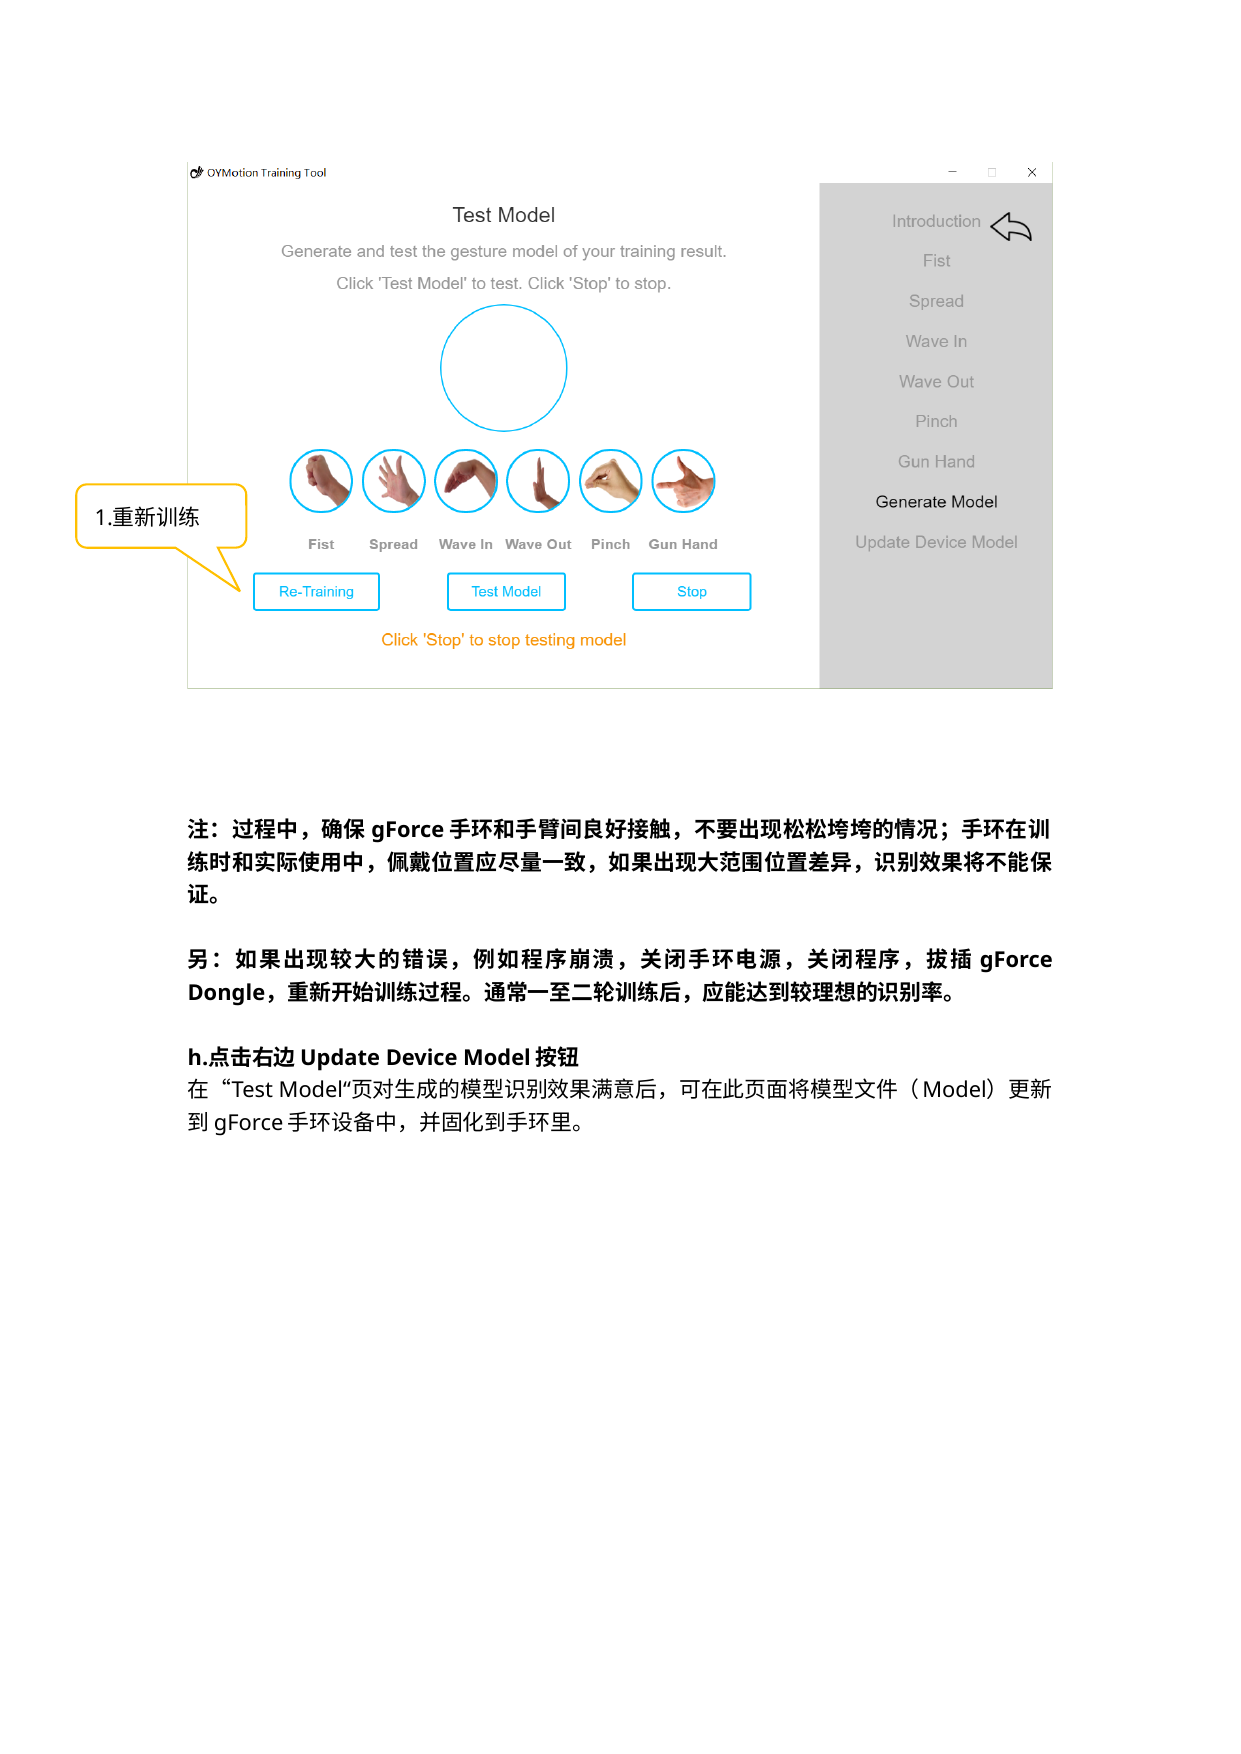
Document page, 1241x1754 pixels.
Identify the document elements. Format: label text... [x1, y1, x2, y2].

text 注：过程中，确保gForce手环和手臂间良好接触，不要出现松松垮垮的情况；手环在训练时和实际使用中，佩戴位置应尽量一致，如果出现大范围位置差异，识别效果将不能保证。 [187, 812, 1053, 909]
text 另：如果出现较大的错误，例如程序崩溃，关闭手环电源，关闭程序，拔插gForce Dongle，重新开始训练过程。通常一至二轮训练后，应能达到较理想的识别率。 [187, 942, 1053, 1007]
text h.点击右边Update Device Model按钮 [187, 1039, 1053, 1072]
text 在“Test Model“页对生成的模型识别效果满意后，可在此页面将模型文件（Model）更新到gForce手环设备中，并固化到手环里。 [187, 1072, 1053, 1137]
picture [187, 162, 1053, 689]
